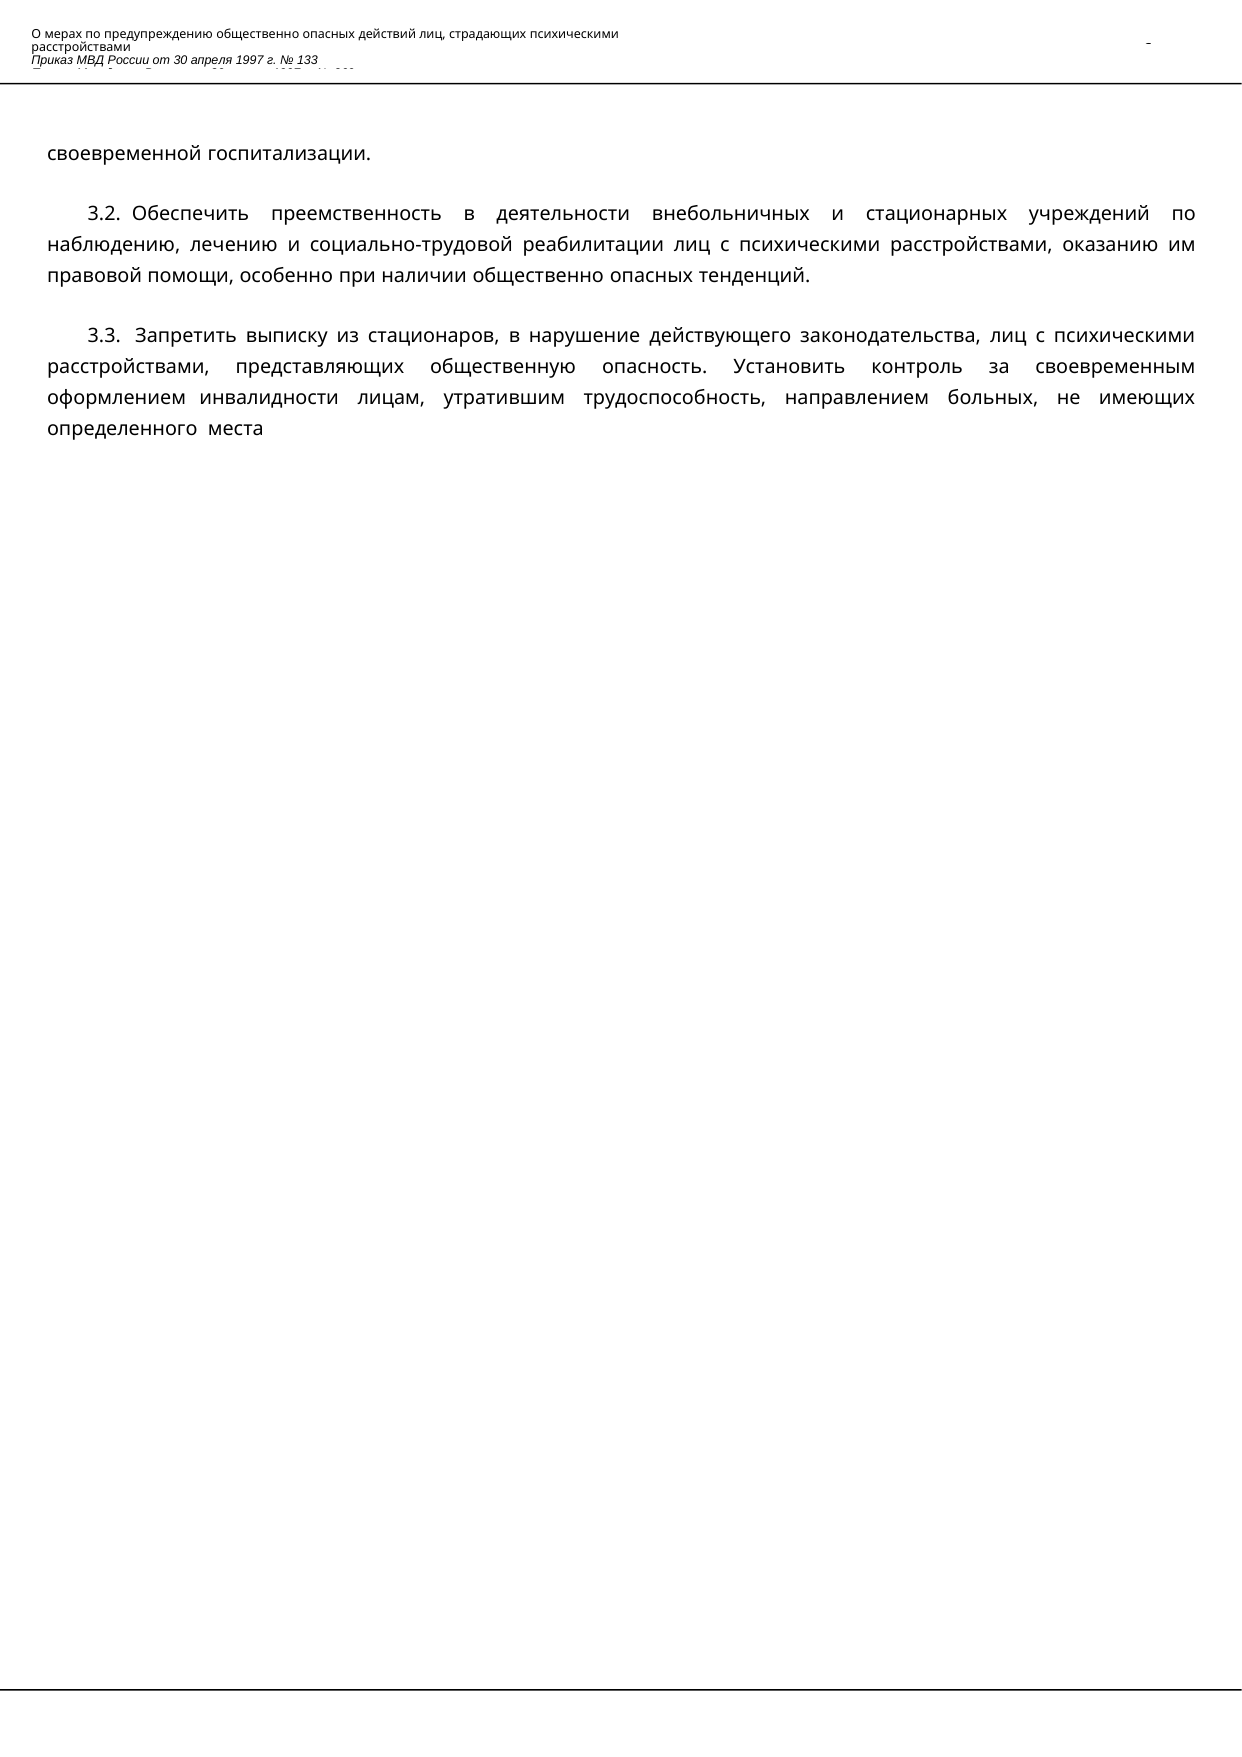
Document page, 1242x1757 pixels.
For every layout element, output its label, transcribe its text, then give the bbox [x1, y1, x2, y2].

list Обеспечить преемственность в деятельности внебольничных и стационарных учреждений по наблюдению, лечению и социально-трудовой реабилитации лиц с психическими расстройствами, оказанию им правовой помощи, особенно при наличии общественно опасных тенденций. [47, 200, 1196, 288]
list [47, 139, 1196, 167]
list Запретить выписку из стационаров, в нарушение действующего законодательства, лиц с психическими расстройствами, представляющих общественную опасность. Установить контроль за своевременным оформлением инвалидности лицам, утратившим трудоспособность, направлением больных, не имеющих определенного места [47, 322, 1196, 441]
